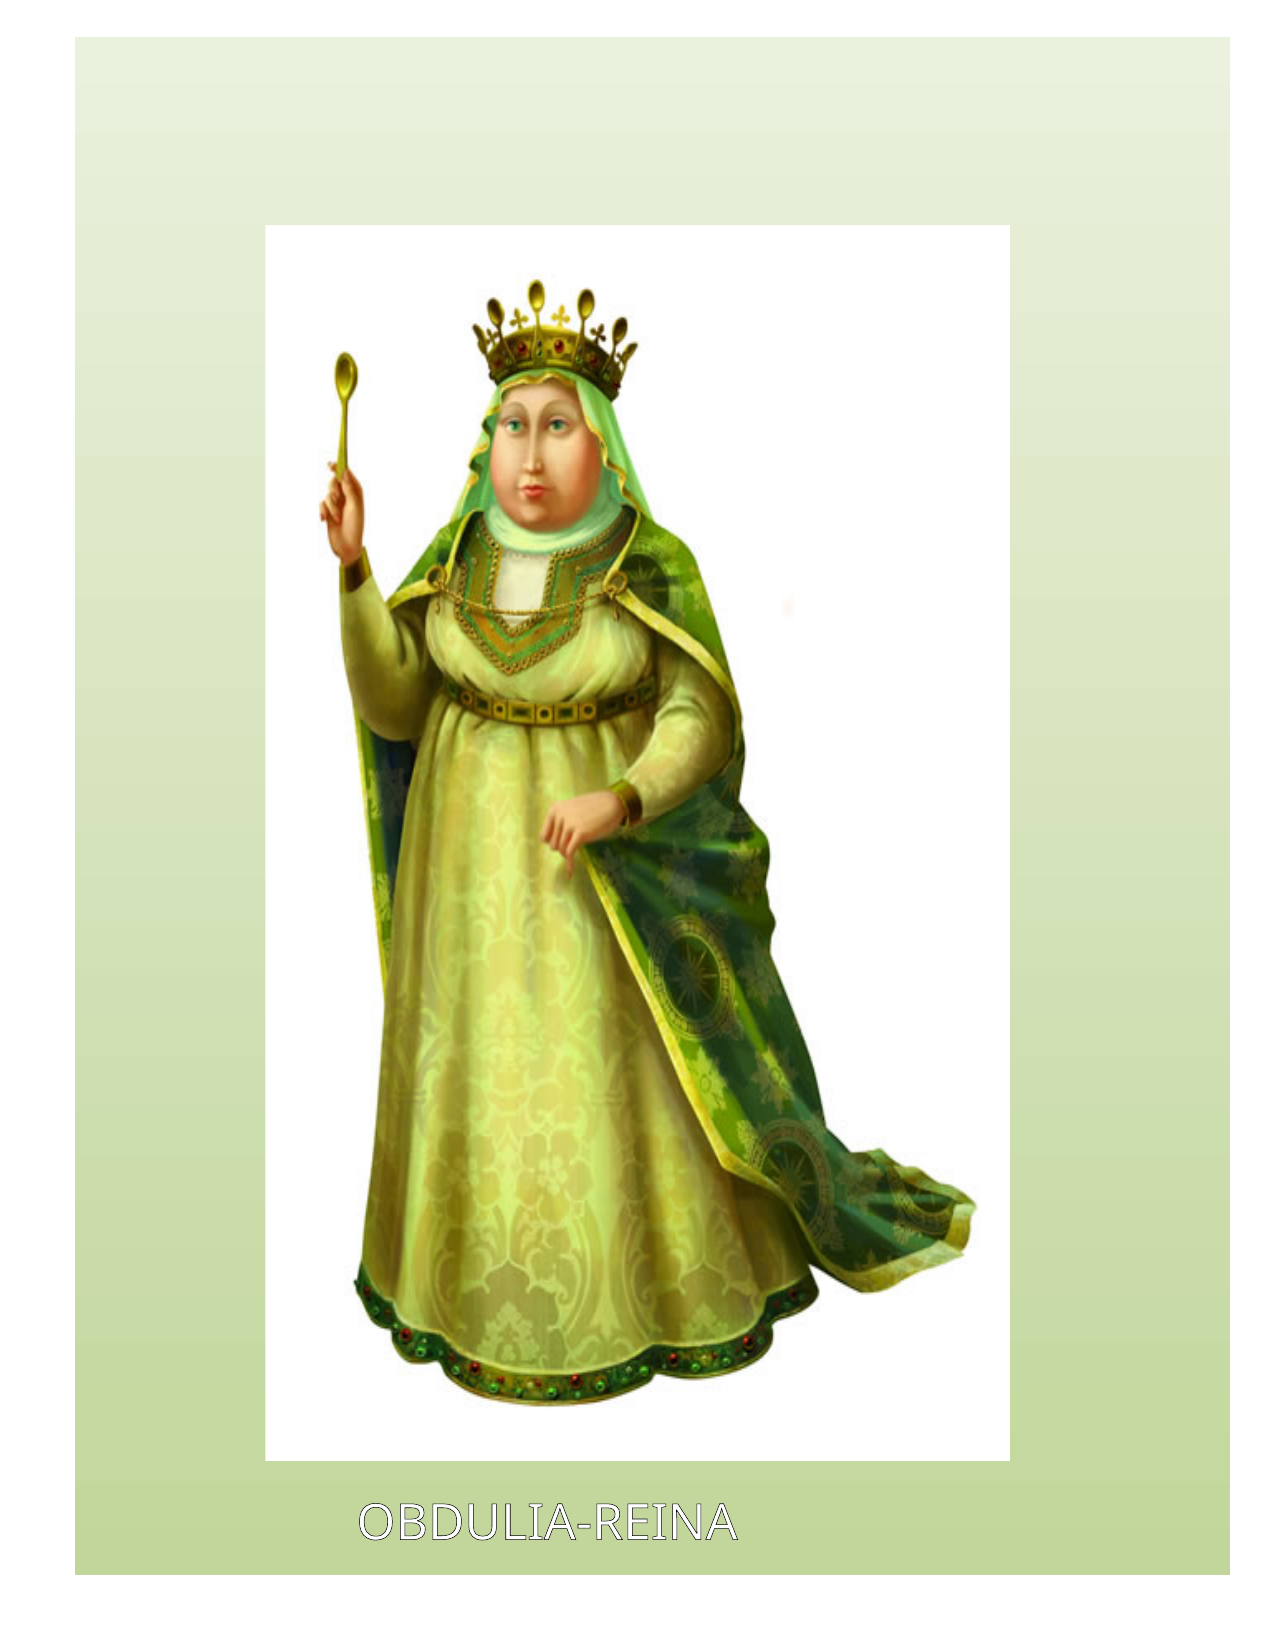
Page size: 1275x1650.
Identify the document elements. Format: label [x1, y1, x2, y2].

picture [265, 225, 1010, 1461]
